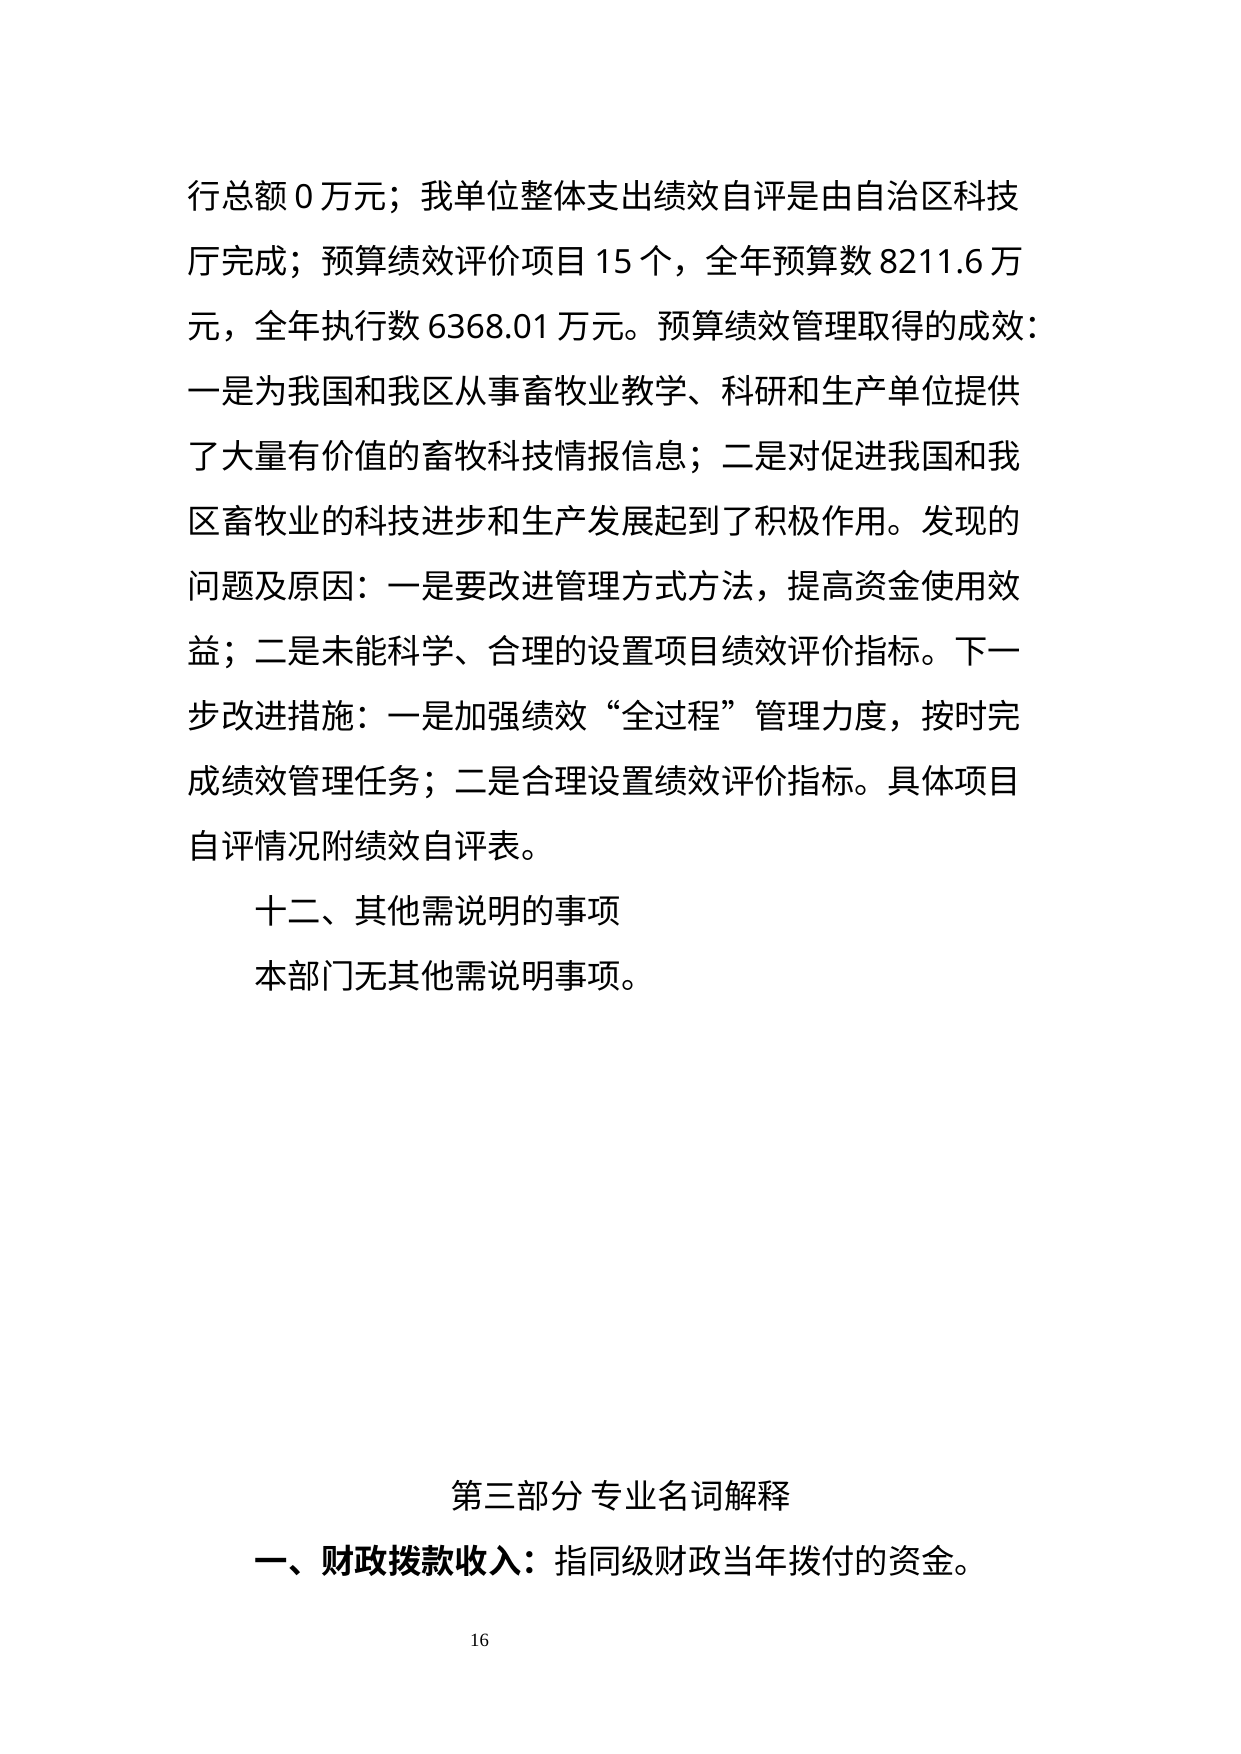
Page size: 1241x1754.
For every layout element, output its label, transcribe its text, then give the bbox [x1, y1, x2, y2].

text 十二、其他需说明的事项 [187, 877, 1053, 942]
text 一、财政拨款收入：指同级财政当年拨付的资金。 [187, 1527, 1053, 1592]
text 第三部分 专业名词解释 [187, 1462, 1053, 1527]
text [187, 162, 1053, 877]
text 本部门无其他需说明事项。 [187, 942, 1053, 1007]
